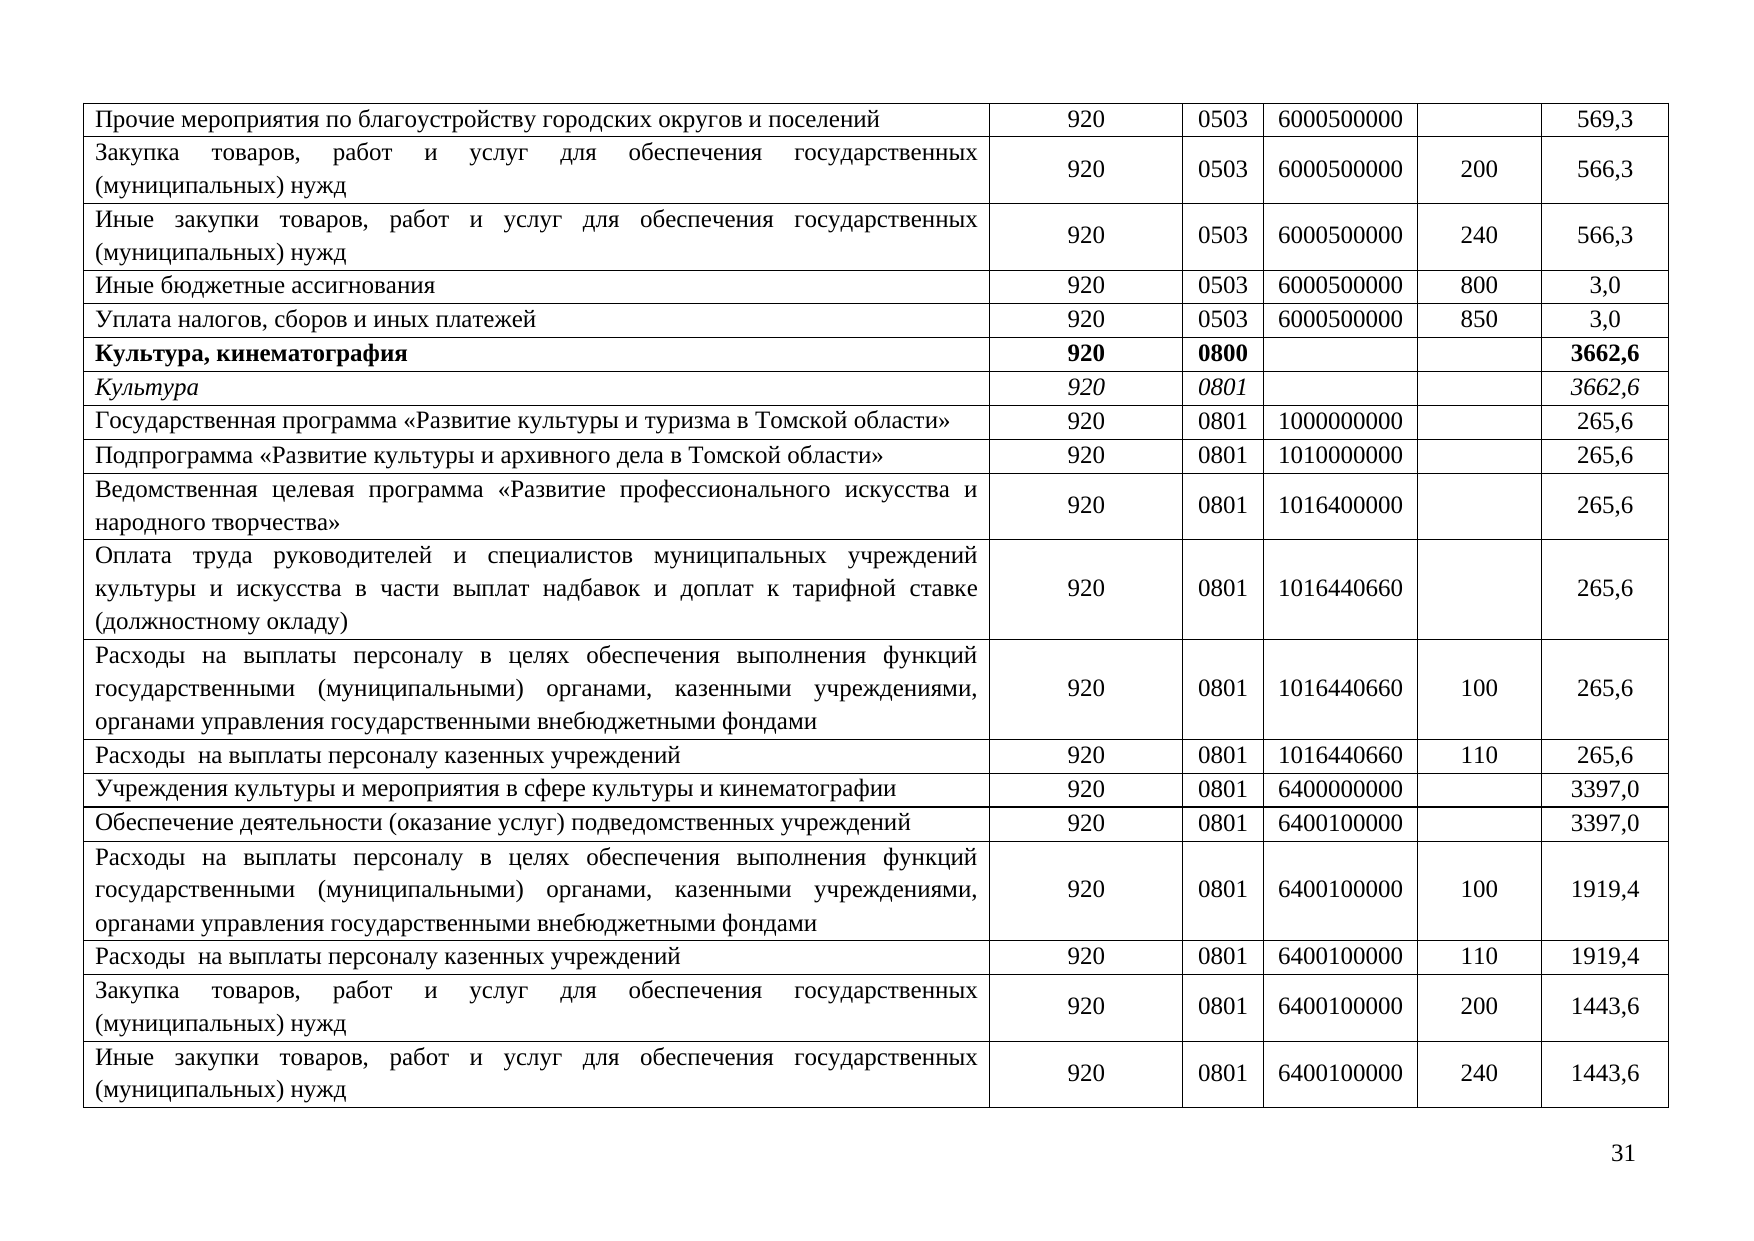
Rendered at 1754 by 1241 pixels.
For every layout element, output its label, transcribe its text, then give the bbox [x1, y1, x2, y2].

table_cell 920 [990, 338, 1182, 371]
table_cell 265,6 [1542, 740, 1668, 772]
table_cell 920 [990, 842, 1182, 940]
table_cell 240 [1418, 1042, 1541, 1107]
table_cell 1919,4 [1542, 842, 1668, 940]
table_cell [1418, 540, 1541, 639]
table_cell 6000500000 [1264, 304, 1417, 337]
table_cell 3,0 [1542, 271, 1668, 303]
table_cell Расходы на выплаты персоналу в целях обеспечения выполнения функций государственными (муниципальными) органами, казенными учреждениями, органами управления государственными внебюджетными фондами [84, 842, 989, 940]
table_cell 1443,6 [1542, 975, 1668, 1041]
table_cell [1418, 104, 1541, 136]
table_cell 3397,0 [1542, 808, 1668, 841]
table_cell [1264, 372, 1417, 404]
table_cell Расходы на выплаты персоналу казенных учреждений [84, 740, 989, 772]
table_cell 920 [990, 941, 1182, 974]
table_cell 920 [990, 104, 1182, 136]
table_cell [1264, 338, 1417, 371]
table_cell 3,0 [1542, 304, 1668, 337]
table_cell 6400100000 [1264, 975, 1417, 1041]
table_cell Государственная программа «Развитие культуры и туризма в Томской области» [84, 406, 989, 439]
table_cell 6000500000 [1264, 204, 1417, 269]
table_cell 920 [990, 1042, 1182, 1107]
table_cell 100 [1418, 640, 1541, 739]
table_cell 0801 [1183, 842, 1263, 940]
table_cell Закупка товаров, работ и услуг для обеспечения государственных (муниципальных) нужд [84, 975, 989, 1041]
table_cell 1016440660 [1264, 540, 1417, 639]
table_cell 920 [990, 474, 1182, 539]
table_cell 200 [1418, 137, 1541, 203]
table_cell [1418, 406, 1541, 439]
table_cell 265,6 [1542, 540, 1668, 639]
table_cell 569,3 [1542, 104, 1668, 136]
table_cell Учреждения культуры и мероприятия в сфере культуры и кинематографии [84, 774, 989, 806]
table_cell Иные закупки товаров, работ и услуг для обеспечения государственных (муниципальных) нужд [84, 1042, 989, 1107]
table_cell 0801 [1183, 975, 1263, 1041]
table_cell 240 [1418, 204, 1541, 269]
table_cell 0801 [1183, 941, 1263, 974]
table_cell 1016400000 [1264, 474, 1417, 539]
table_cell 265,6 [1542, 440, 1668, 473]
table_cell 0801 [1183, 474, 1263, 539]
table_cell Уплата налогов, сборов и иных платежей [84, 304, 989, 337]
table_cell 3397,0 [1542, 774, 1668, 806]
table_cell 920 [990, 975, 1182, 1041]
table_cell 920 [990, 406, 1182, 439]
table_cell Подпрограмма «Развитие культуры и архивного дела в Томской области» [84, 440, 989, 473]
table_cell 920 [990, 808, 1182, 841]
table_cell Культура [84, 372, 989, 404]
table_cell 110 [1418, 740, 1541, 772]
table_cell 920 [990, 774, 1182, 806]
table_cell 920 [990, 137, 1182, 203]
table_cell 0503 [1183, 137, 1263, 203]
table_cell 566,3 [1542, 137, 1668, 203]
table_cell 265,6 [1542, 640, 1668, 739]
table_cell 566,3 [1542, 204, 1668, 269]
table_cell 920 [990, 640, 1182, 739]
table_cell Иные бюджетные ассигнования [84, 271, 989, 303]
table_cell Обеспечение деятельности (оказание услуг) подведомственных учреждений [84, 808, 989, 841]
table_cell 0503 [1183, 271, 1263, 303]
table_cell 850 [1418, 304, 1541, 337]
table_cell 3662,6 [1542, 372, 1668, 404]
table_cell 100 [1418, 842, 1541, 940]
table_cell 0801 [1183, 406, 1263, 439]
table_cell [84, 137, 989, 203]
table_cell Оплата труда руководителей и специалистов муниципальных учреждений культуры и искусства в части выплат надбавок и доплат к тарифной ставке (должностному окладу) [84, 540, 989, 639]
table_cell 0801 [1183, 640, 1263, 739]
table_cell Культура, кинематография [84, 338, 989, 371]
table_cell 0801 [1183, 740, 1263, 772]
table_cell 920 [990, 440, 1182, 473]
table_cell Ведомственная целевая программа «Развитие профессионального искусства и народного творчества» [84, 474, 989, 539]
table_cell Расходы на выплаты персоналу казенных учреждений [84, 941, 989, 974]
table_cell [1418, 774, 1541, 806]
table_cell 0801 [1183, 440, 1263, 473]
table_cell 6000500000 [1264, 104, 1417, 136]
table_cell 920 [990, 304, 1182, 337]
table_cell 0801 [1183, 1042, 1263, 1107]
table_cell 0801 [1183, 372, 1263, 404]
table_cell 6400100000 [1264, 941, 1417, 974]
table_cell 1919,4 [1542, 941, 1668, 974]
table_cell [1418, 372, 1541, 404]
table_cell 6400100000 [1264, 1042, 1417, 1107]
table_cell 0503 [1183, 204, 1263, 269]
table_cell 110 [1418, 941, 1541, 974]
table_cell 920 [990, 271, 1182, 303]
table_cell 1010000000 [1264, 440, 1417, 473]
table_cell Иные закупки товаров, работ и услуг для обеспечения государственных (муниципальных) нужд [84, 204, 989, 269]
table_cell 6000500000 [1264, 137, 1417, 203]
table_cell 0801 [1183, 540, 1263, 639]
table_cell 0800 [1183, 338, 1263, 371]
table_cell 0801 [1183, 774, 1263, 806]
table_cell 0503 [1183, 304, 1263, 337]
table_cell Расходы на выплаты персоналу в целях обеспечения выполнения функций государственными (муниципальными) органами, казенными учреждениями, органами управления государственными внебюджетными фондами [84, 640, 989, 739]
table_cell 3662,6 [1542, 338, 1668, 371]
table_cell 920 [990, 740, 1182, 772]
table_cell 1000000000 [1264, 406, 1417, 439]
table_cell [1418, 808, 1541, 841]
table_cell 265,6 [1542, 474, 1668, 539]
table_cell 0801 [1183, 808, 1263, 841]
table_cell 6400100000 [1264, 808, 1417, 841]
table_cell 6000500000 [1264, 271, 1417, 303]
table_cell 6400100000 [1264, 842, 1417, 940]
table_cell 0503 [1183, 104, 1263, 136]
table_cell 1443,6 [1542, 1042, 1668, 1107]
table_cell 800 [1418, 271, 1541, 303]
table_cell 920 [990, 540, 1182, 639]
table_cell 265,6 [1542, 406, 1668, 439]
table_cell Прочие мероприятия по благоустройству городских округов и поселений [84, 104, 989, 136]
table_cell 920 [990, 372, 1182, 404]
table_cell 6400000000 [1264, 774, 1417, 806]
table_cell 1016440660 [1264, 740, 1417, 772]
table_cell [1418, 474, 1541, 539]
table_cell 200 [1418, 975, 1541, 1041]
table_cell [1418, 440, 1541, 473]
table_cell 1016440660 [1264, 640, 1417, 739]
table_cell 920 [990, 204, 1182, 269]
table_cell [1418, 338, 1541, 371]
